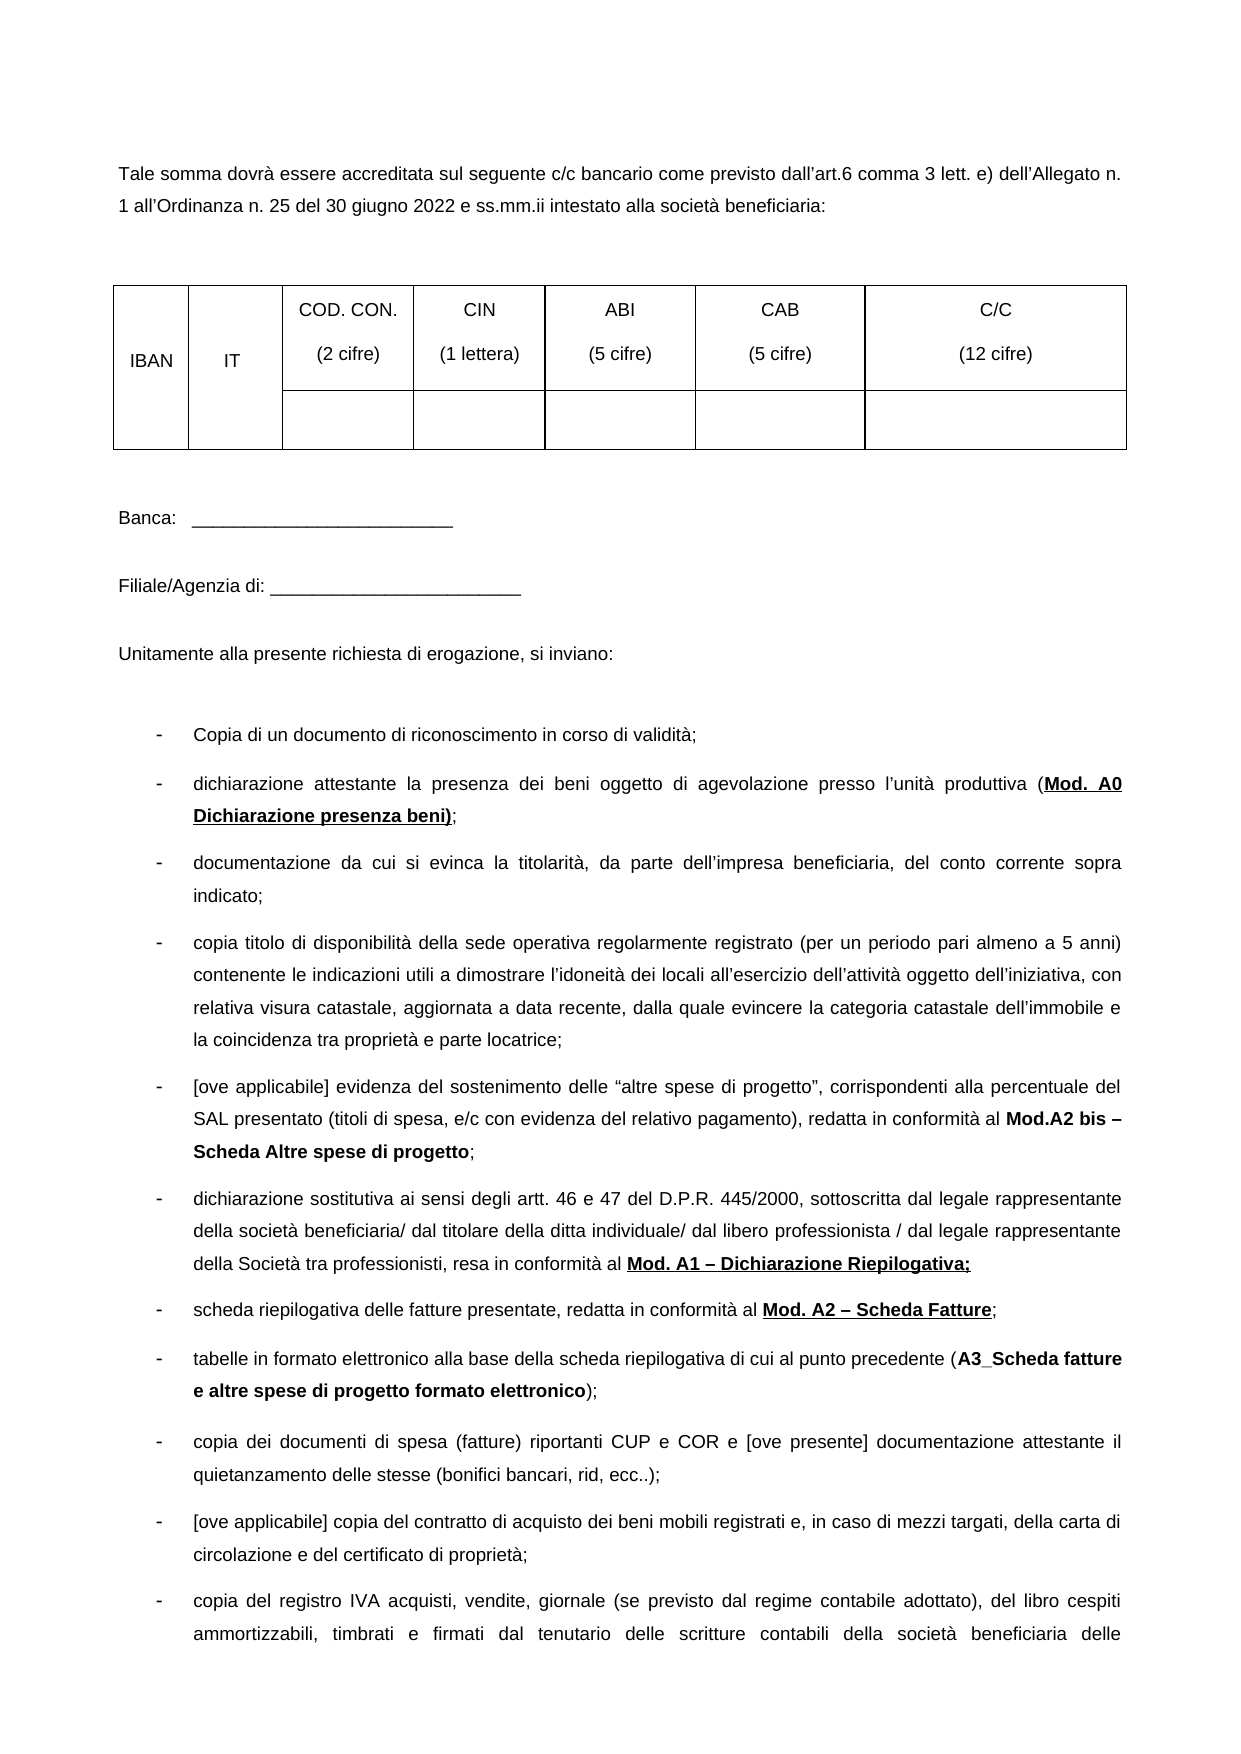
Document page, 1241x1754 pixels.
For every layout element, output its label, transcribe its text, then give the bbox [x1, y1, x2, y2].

list documentazione da cui si evinca la titolarità, da parte dell’impresa beneficiaria, del conto corrente sopra indicato; [156, 850, 1122, 906]
list dichiarazione attestante la presenza dei beni oggetto di agevolazione presso l’unità produttiva (Mod. A0 Dichiarazione presenza beni); [156, 771, 1122, 827]
table_header CAB (5 cifre) [696, 286, 864, 390]
table_header COD. CON. (2 cifre) [283, 286, 413, 390]
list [156, 1588, 1122, 1644]
list Copia di un documento di riconoscimento in corso di validità; [156, 722, 1122, 746]
text Tale somma dovrà essere accreditata sul seguente c/c bancario come previsto dall’art.6 comma 3 lett. e) dell’Allegato n. 1 all’Ordinanza n. 25 del 30 giugno 2022 e ss.mm.ii intestato alla società beneficiaria: [118, 163, 1122, 217]
list copia dei documenti di spesa (fatture) riportanti CUP e COR e [ove presente] documentazione attestante il quietanzamento delle stesse (bonifici bancari, rid, ecc..); [156, 1429, 1122, 1485]
table_header ABI (5 cifre) [546, 286, 695, 390]
text Unitamente alla presente richiesta di erogazione, si inviano: [118, 643, 1122, 665]
table_header CIN (1 lettera) [414, 286, 544, 390]
table_cell [414, 391, 544, 449]
list [ove applicabile] copia del contratto di acquisto dei beni mobili registrati e, in caso di mezzi targati, della carta di circolazione e del certificato di proprietà; [156, 1509, 1122, 1565]
list [ove applicabile] evidenza del sostenimento delle “altre spese di progetto”, corrispondenti alla percentuale del SAL presentato (titoli di spesa, e/c con evidenza del relativo pagamento), redatta in conformità al Mod.A2 bis – Scheda Altre spese di progetto; [156, 1073, 1122, 1162]
list scheda riepilogativa delle fatture presentate, redatta in conformità al Mod. A2 – Scheda Fatture; [156, 1297, 1122, 1321]
table_cell [696, 391, 864, 449]
text Filiale/Agenzia di: ________________________ [118, 575, 1122, 597]
table_cell [866, 391, 1126, 449]
table_header IT [189, 286, 282, 449]
list dichiarazione sostitutiva ai sensi degli artt. 46 e 47 del D.P.R. 445/2000, sottoscritta dal legale rappresentante della società beneficiaria/ dal titolare della ditta individuale/ dal libero professionista / dal legale rappresentante della Società tra professionisti, resa in conformità al Mod. A1 – Dichiarazione Riepilogativa; [156, 1185, 1122, 1274]
list tabelle in formato elettronico alla base della scheda riepilogativa di cui al punto precedente (A3_Scheda fatture e altre spese di progetto formato elettronico); [156, 1346, 1122, 1402]
list copia titolo di disponibilità della sede operativa regolarmente registrato (per un periodo pari almeno a 5 anni) contenente le indicazioni utili a dimostrare l’idoneità dei locali all’esercizio dell’attività oggetto dell’iniziativa, con relativa visura catastale, aggiornata a data recente, dalla quale evincere la categoria catastale dell’immobile e la coincidenza tra proprietà e parte locatrice; [156, 929, 1122, 1050]
text Banca: _________________________ [118, 507, 1122, 528]
table_header IBAN [114, 286, 188, 449]
table_cell [283, 391, 413, 449]
table_header C/C (12 cifre) [866, 286, 1126, 390]
table_cell [546, 391, 695, 449]
